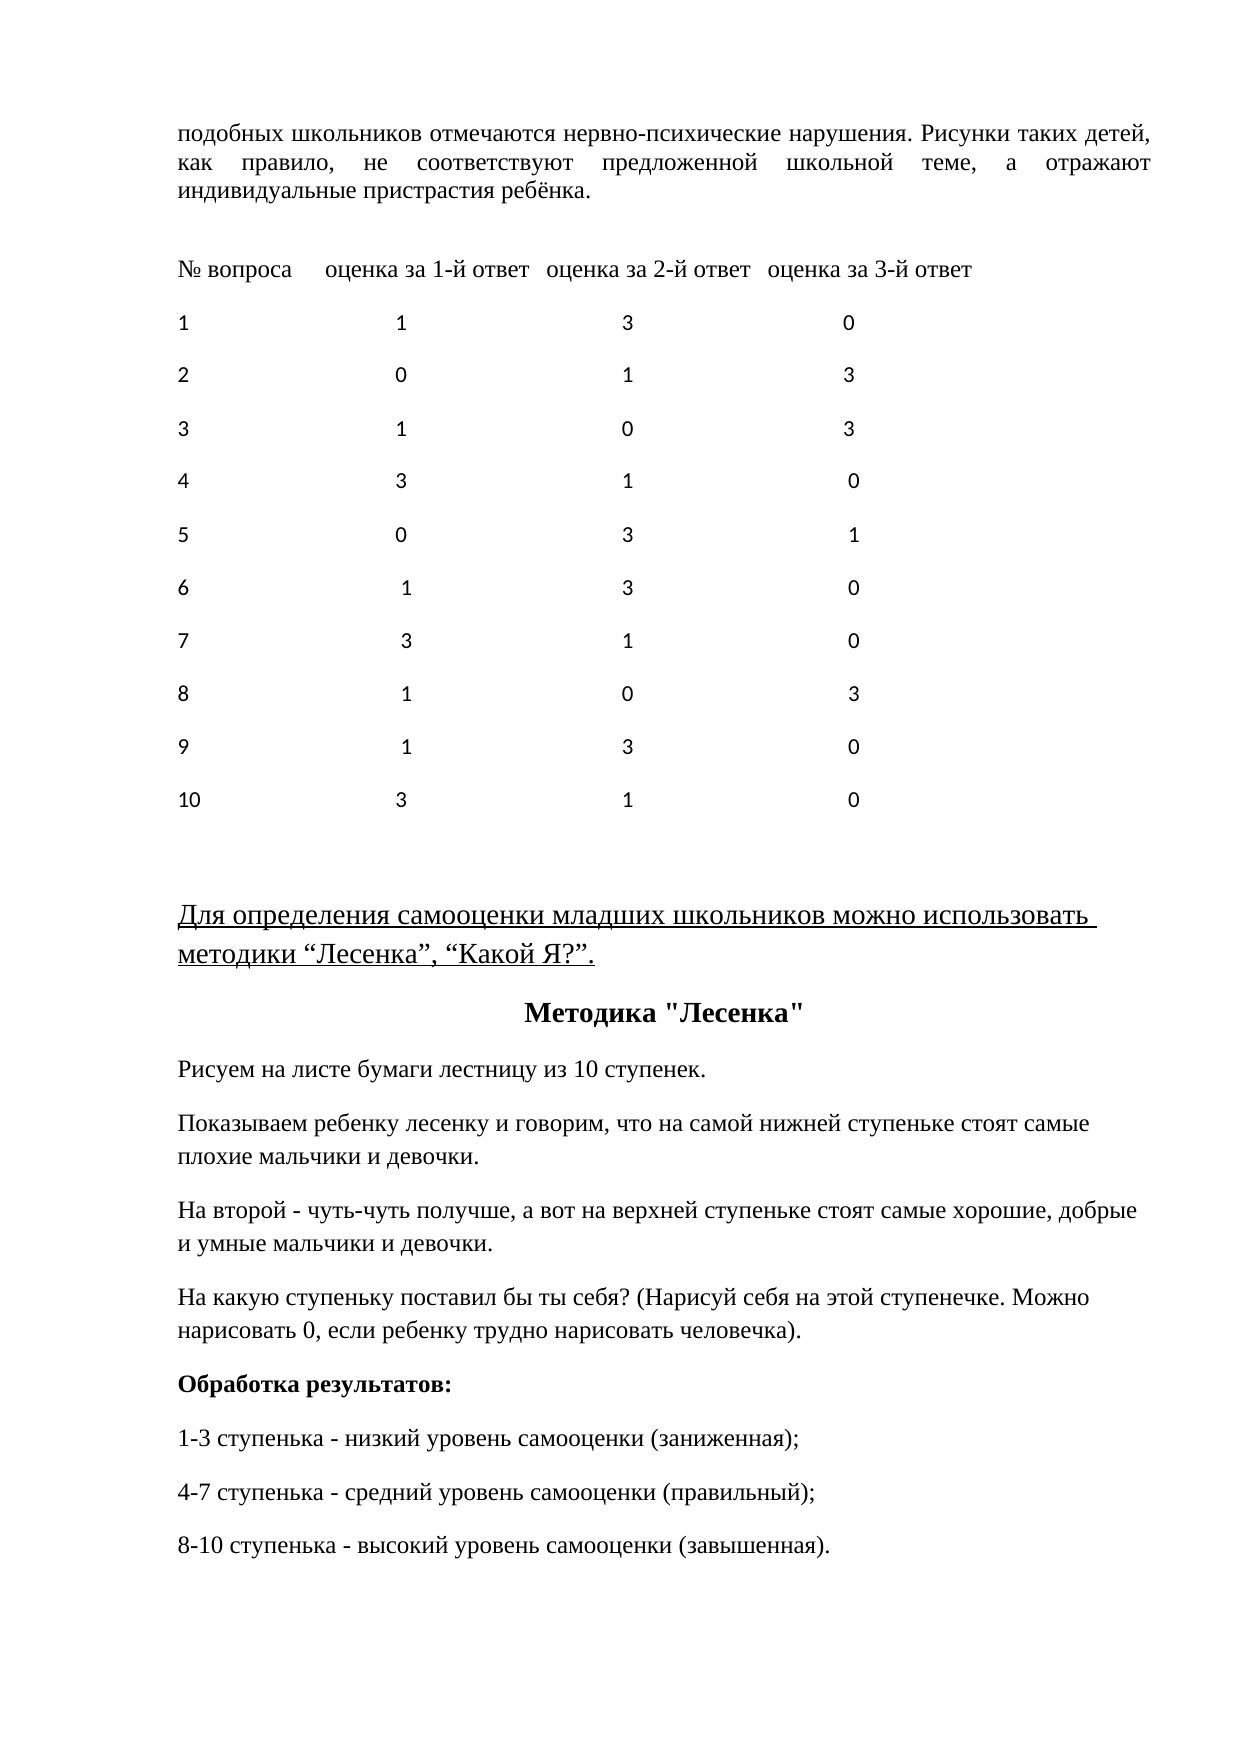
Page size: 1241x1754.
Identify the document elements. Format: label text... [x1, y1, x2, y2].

text 6 1 3 0 [177, 573, 1152, 601]
text На какую ступеньку поставил бы ты себя? (Нарисуй себя на этой ступенечке. Можно нарисовать 0, если ребенку трудно нарисовать человечка). [177, 1282, 1152, 1344]
text Методика "Лесенка" [177, 995, 1152, 1029]
text Рисуем на листе бумаги лестницу из 10 ступенек. [177, 1054, 1152, 1083]
text 2 0 1 3 [177, 361, 1152, 389]
text Показываем ребенку лесенку и говорим, что на самой нижней ступеньке стоят самые плохие мальчики и девочки. [177, 1108, 1152, 1170]
text 1 1 3 0 [177, 308, 1152, 336]
text 8-10 ступенька - высокий уровень самооценки (завышенная). [177, 1531, 1152, 1559]
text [177, 118, 1152, 204]
text 7 3 1 0 [177, 626, 1152, 654]
text На второй - чуть-чуть получше, а вот на верхней ступеньке стоят самые хорошие, добрые и умные мальчики и девочки. [177, 1195, 1152, 1257]
text № вопроса оценка за 1-й ответ оценка за 2-й ответ оценка за 3-й ответ [177, 254, 1152, 282]
text Для определения самооценки младших школьников можно использовать методики “Лесенка”, “Какой Я?”. [177, 897, 1152, 969]
text 10 3 1 0 [177, 785, 1152, 813]
text 5 0 3 1 [177, 520, 1152, 548]
text 9 1 3 0 [177, 732, 1152, 760]
text 4 3 1 0 [177, 467, 1152, 495]
text 1-3 ступенька - низкий уровень самооценки (заниженная); [177, 1423, 1152, 1452]
text 3 1 0 3 [177, 414, 1152, 442]
text 4-7 ступенька - средний уровень самооценки (правильный); [177, 1477, 1152, 1505]
text 8 1 0 3 [177, 679, 1152, 707]
text Обработка результатов: [177, 1369, 1152, 1398]
